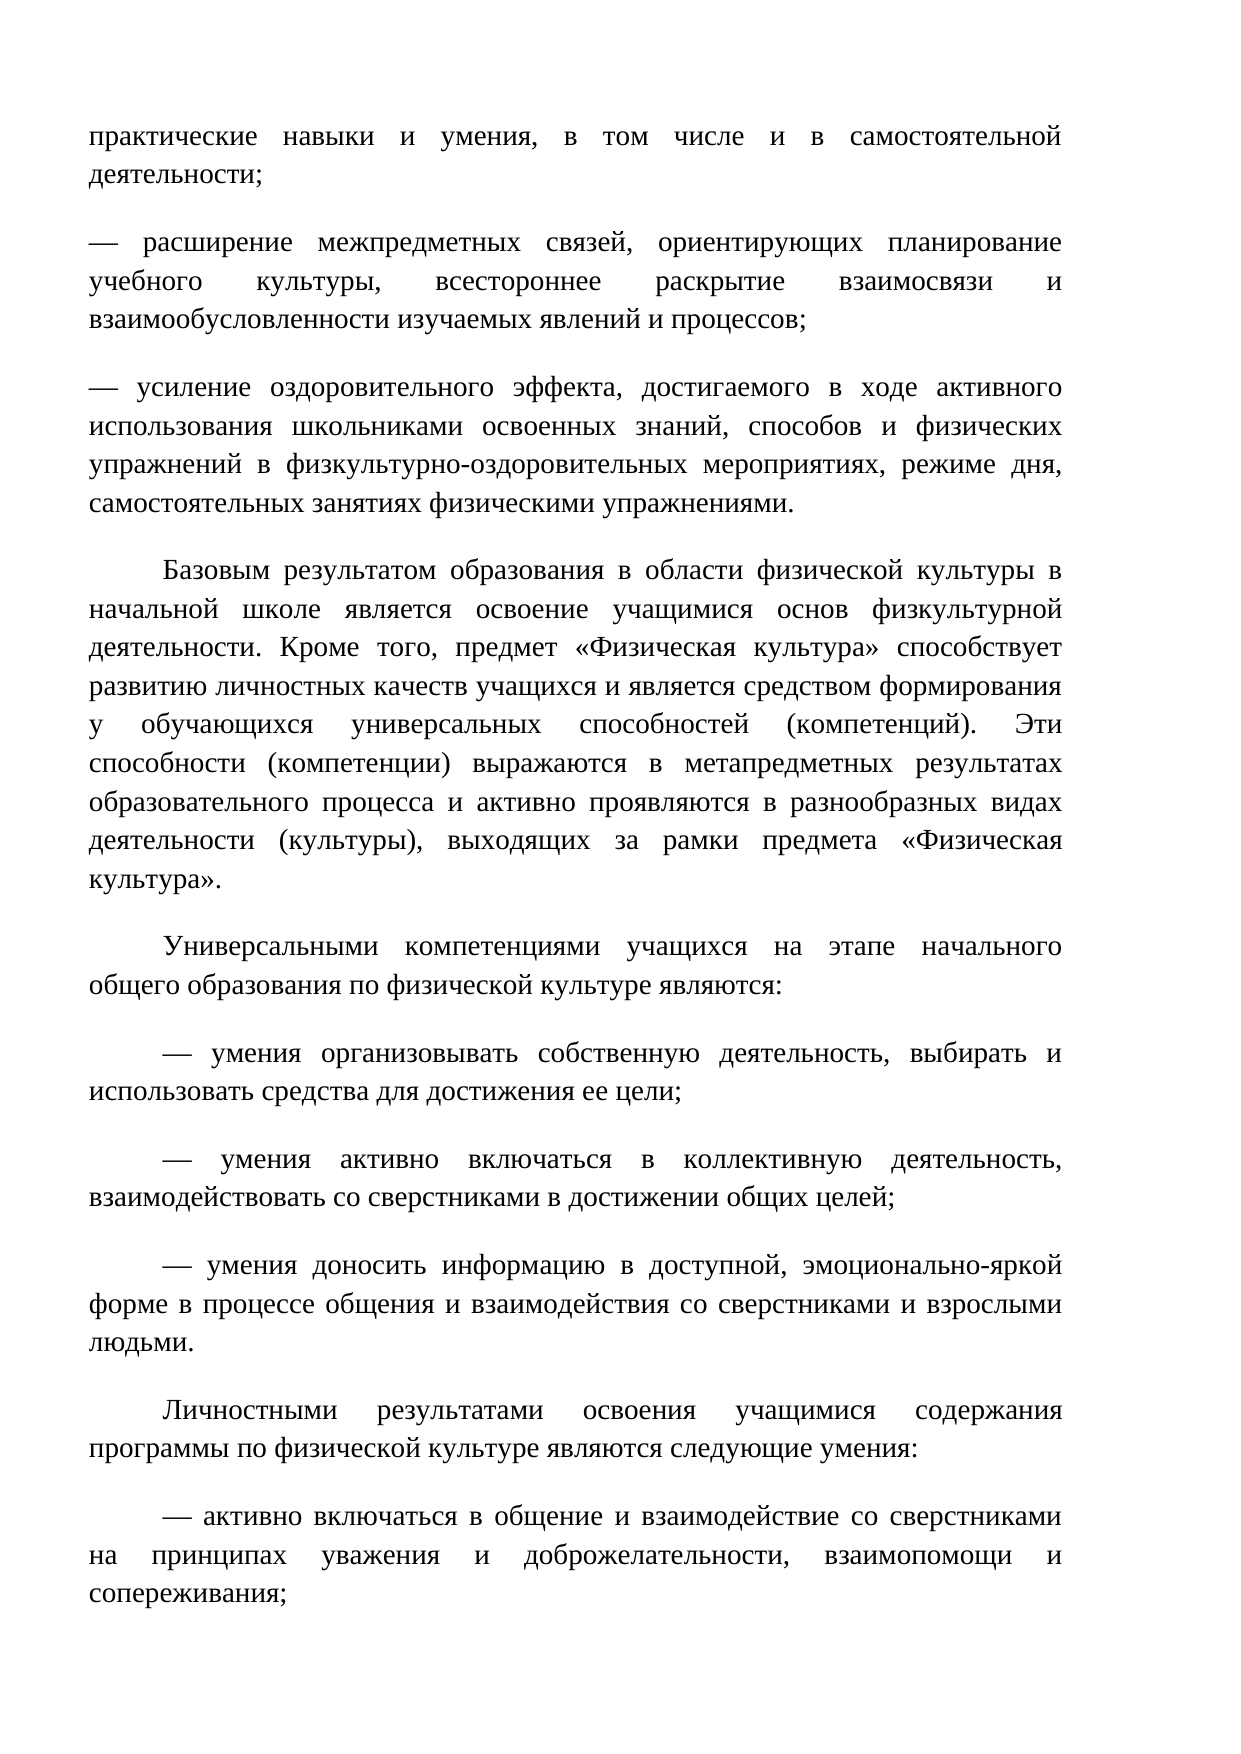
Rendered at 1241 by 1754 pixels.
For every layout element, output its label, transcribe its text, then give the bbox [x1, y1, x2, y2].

text Базовым результатом образования в области физической культуры в начальной школе является освоение учащимися основ физкультурной деятельности. Кроме того, предмет «Физическая культура» способствует развитию личностных качеств учащихся и является средством формирования у обучающихся универсальных способностей (компетенций). Эти способности (компетенции) выражаются в метапредметных результатах образовательного процесса и активно проявляются в разнообразных видах деятельности (культуры), выходящих за рамки предмета «Физическая культура». [89, 552, 1063, 894]
text — умения организовывать собственную деятельность, выбирать и использовать средства для достижения ее цели; [89, 1035, 1063, 1107]
text — умения доносить информацию в доступной, эмоционально-яркой форме в процессе общения и взаимодействия со сверстниками и взрослыми людьми. [89, 1247, 1063, 1358]
text — усиление оздоровительного эффекта, достигаемого в ходе активного использования школьниками освоенных знаний, способов и физических упражнений в физкультурно-оздоровительных мероприятиях, режиме дня, самостоятельных занятиях физическими упражнениями. [89, 369, 1063, 518]
text Личностными результатами освоения учащимися содержания программы по физической культуре являются следующие умения: [89, 1392, 1063, 1464]
text — умения активно включаться в коллективную деятельность, взаимодействовать со сверстниками в достижении общих целей; [89, 1141, 1063, 1213]
text — расширение межпредметных связей, ориентирующих планирование учебного культуры, всестороннее раскрытие взаимосвязи и взаимообусловленности изучаемых явлений и процессов; [89, 224, 1063, 335]
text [89, 118, 1063, 190]
text — активно включаться в общение и взаимодействие со сверстниками на принципах уважения и доброжелательности, взаимопомощи и сопереживания; [89, 1498, 1063, 1609]
text Универсальными компетенциями учащихся на этапе начального общего образования по физической культуре являются: [89, 928, 1063, 1001]
